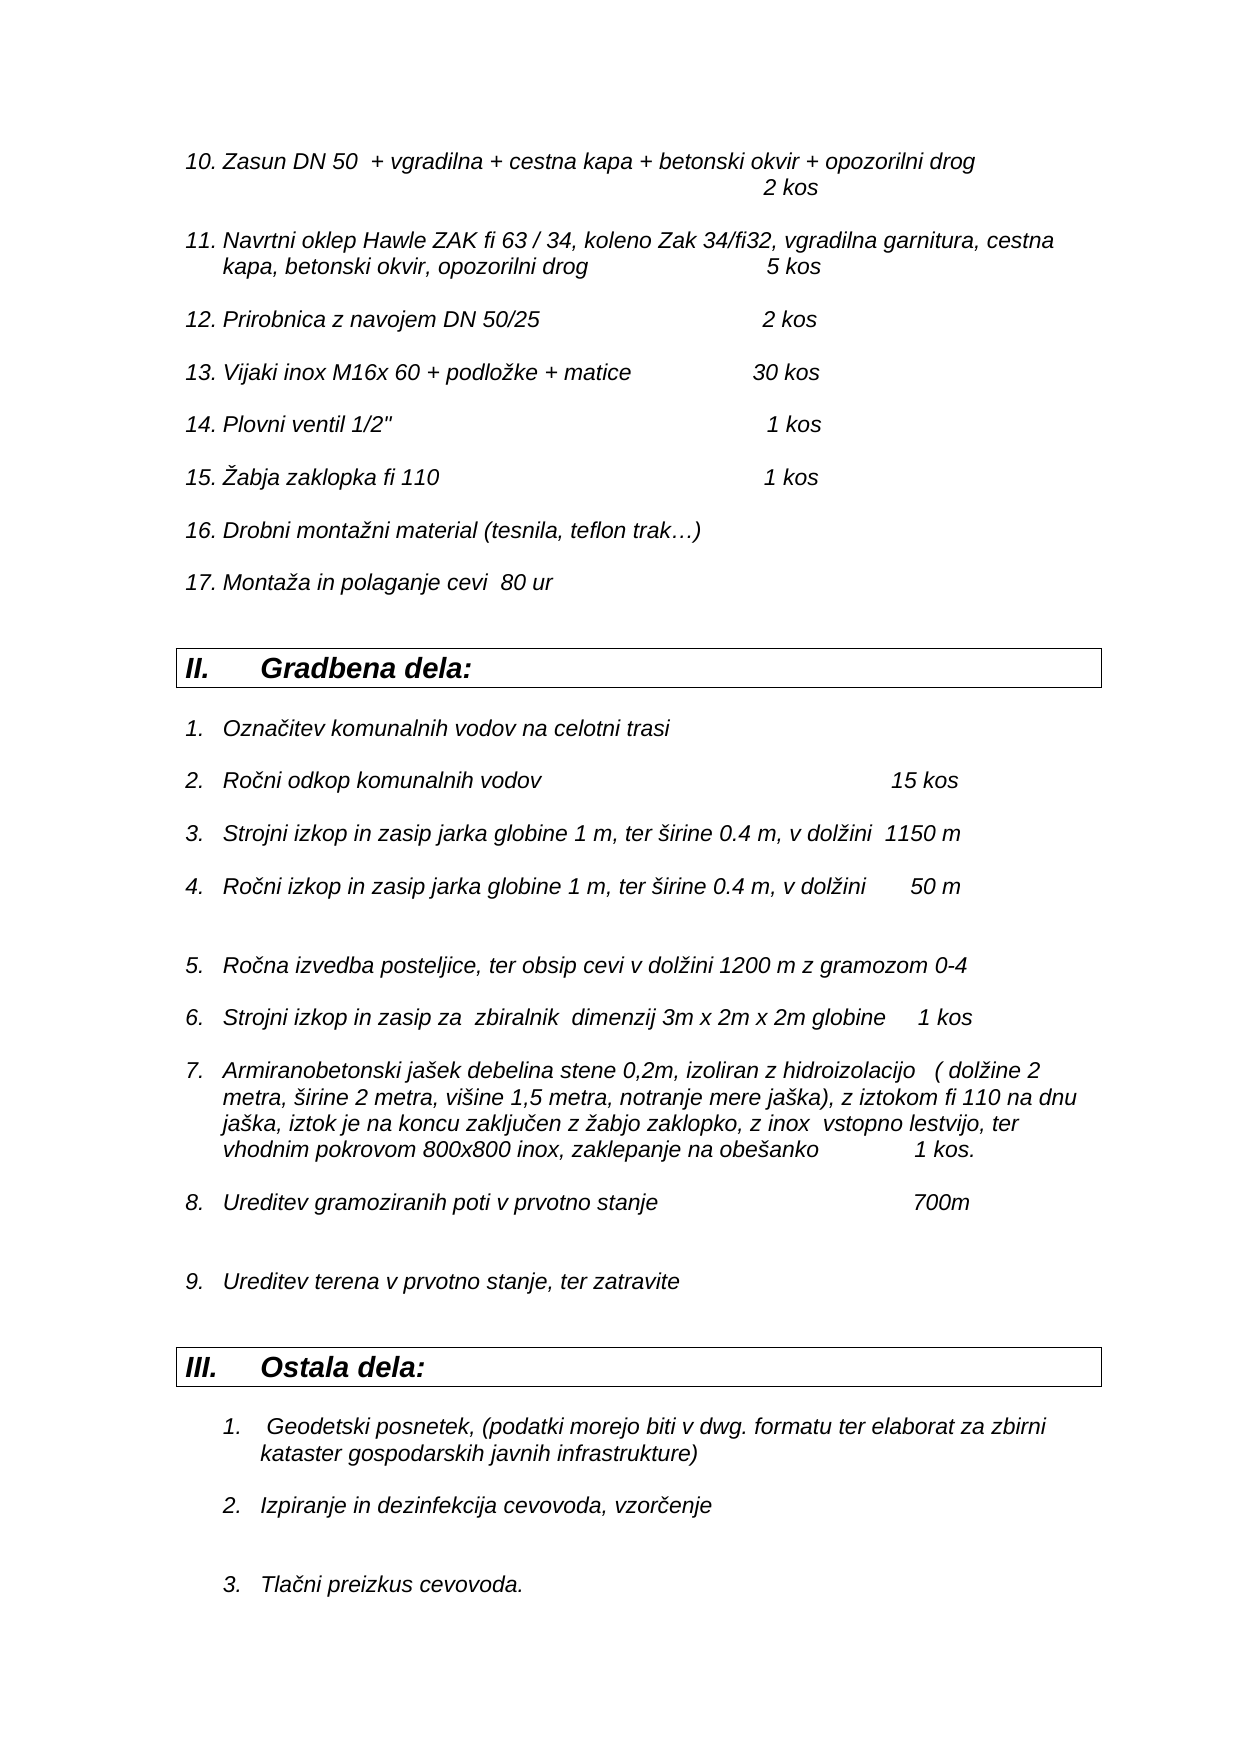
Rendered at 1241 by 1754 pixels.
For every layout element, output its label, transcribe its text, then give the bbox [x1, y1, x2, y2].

list Strojni izkop in zasip jarka globine 1 m, ter širine 0.4 m, v dolžini 1150 m [185, 820, 1093, 846]
list Zasun DN 50 + vgradilna + cestna kapa + betonski okvir + opozorilni drog [185, 148, 1093, 174]
list Armiranobetonski jašek debelina stene 0,2m, izoliran z hidroizolacijo ( dolžine 2 metra, širine 2 metra, višine 1,5 metra, notranje mere jaška), z iztokom fi 110 na dnu jaška, iztok je na koncu zaključen z žabjo zaklopko, z inox vstopno lestvijo, ter vhodnim pokrovom 800x800 inox, zaklepanje na obešanko 1 kos. [185, 1057, 1093, 1162]
text 2 kos [223, 174, 1093, 200]
list Ročna izvedba posteljice, ter obsip cevi v dolžini 1200 m z gramozom 0-4 [185, 952, 1093, 978]
list Ureditev terena v prvotno stanje, ter zatravite [185, 1268, 1093, 1294]
list Strojni izkop in zasip za zbiralnik dimenzij 3m x 2m x 2m globine 1 kos [185, 1004, 1093, 1031]
list Ročni odkop komunalnih vodov 15 kos [185, 767, 1093, 793]
list Tlačni preizkus cevovoda. [223, 1571, 1093, 1598]
list Žabja zaklopka fi 110 1 kos [185, 464, 1093, 490]
list Izpiranje in dezinfekcija cevovoda, vzorčenje [223, 1492, 1093, 1518]
list Prirobnica z navojem DN 50/25 2 kos [185, 306, 1093, 332]
list Vijaki inox M16x 60 + podložke + matice 30 kos [185, 358, 1093, 385]
list Ročni izkop in zasip jarka globine 1 m, ter širine 0.4 m, v dolžini 50 m [185, 873, 1093, 899]
list Označitev komunalnih vodov na celotni trasi [185, 714, 1093, 741]
list Plovni ventil 1/2" 1 kos [185, 411, 1093, 437]
list Gradbena dela: [177, 649, 1101, 687]
list Ureditev gramoziranih poti v prvotno stanje 700m [185, 1189, 1093, 1215]
list Montaža in polaganje cevi 80 ur [185, 569, 1093, 596]
list Navrtni oklep Hawle ZAK fi 63 / 34, koleno Zak 34/fi32, vgradilna garnitura, cestna kapa, betonski okvir, opozorilni drog 5 kos [185, 227, 1093, 279]
list Drobni montažni material (tesnila, teflon trak…) [185, 517, 1093, 543]
list Ostala dela: [177, 1348, 1101, 1386]
list Geodetski posnetek, (podatki morejo biti v dwg. formatu ter elaborat za zbirni kataster gospodarskih javnih infrastrukture) [223, 1413, 1093, 1466]
